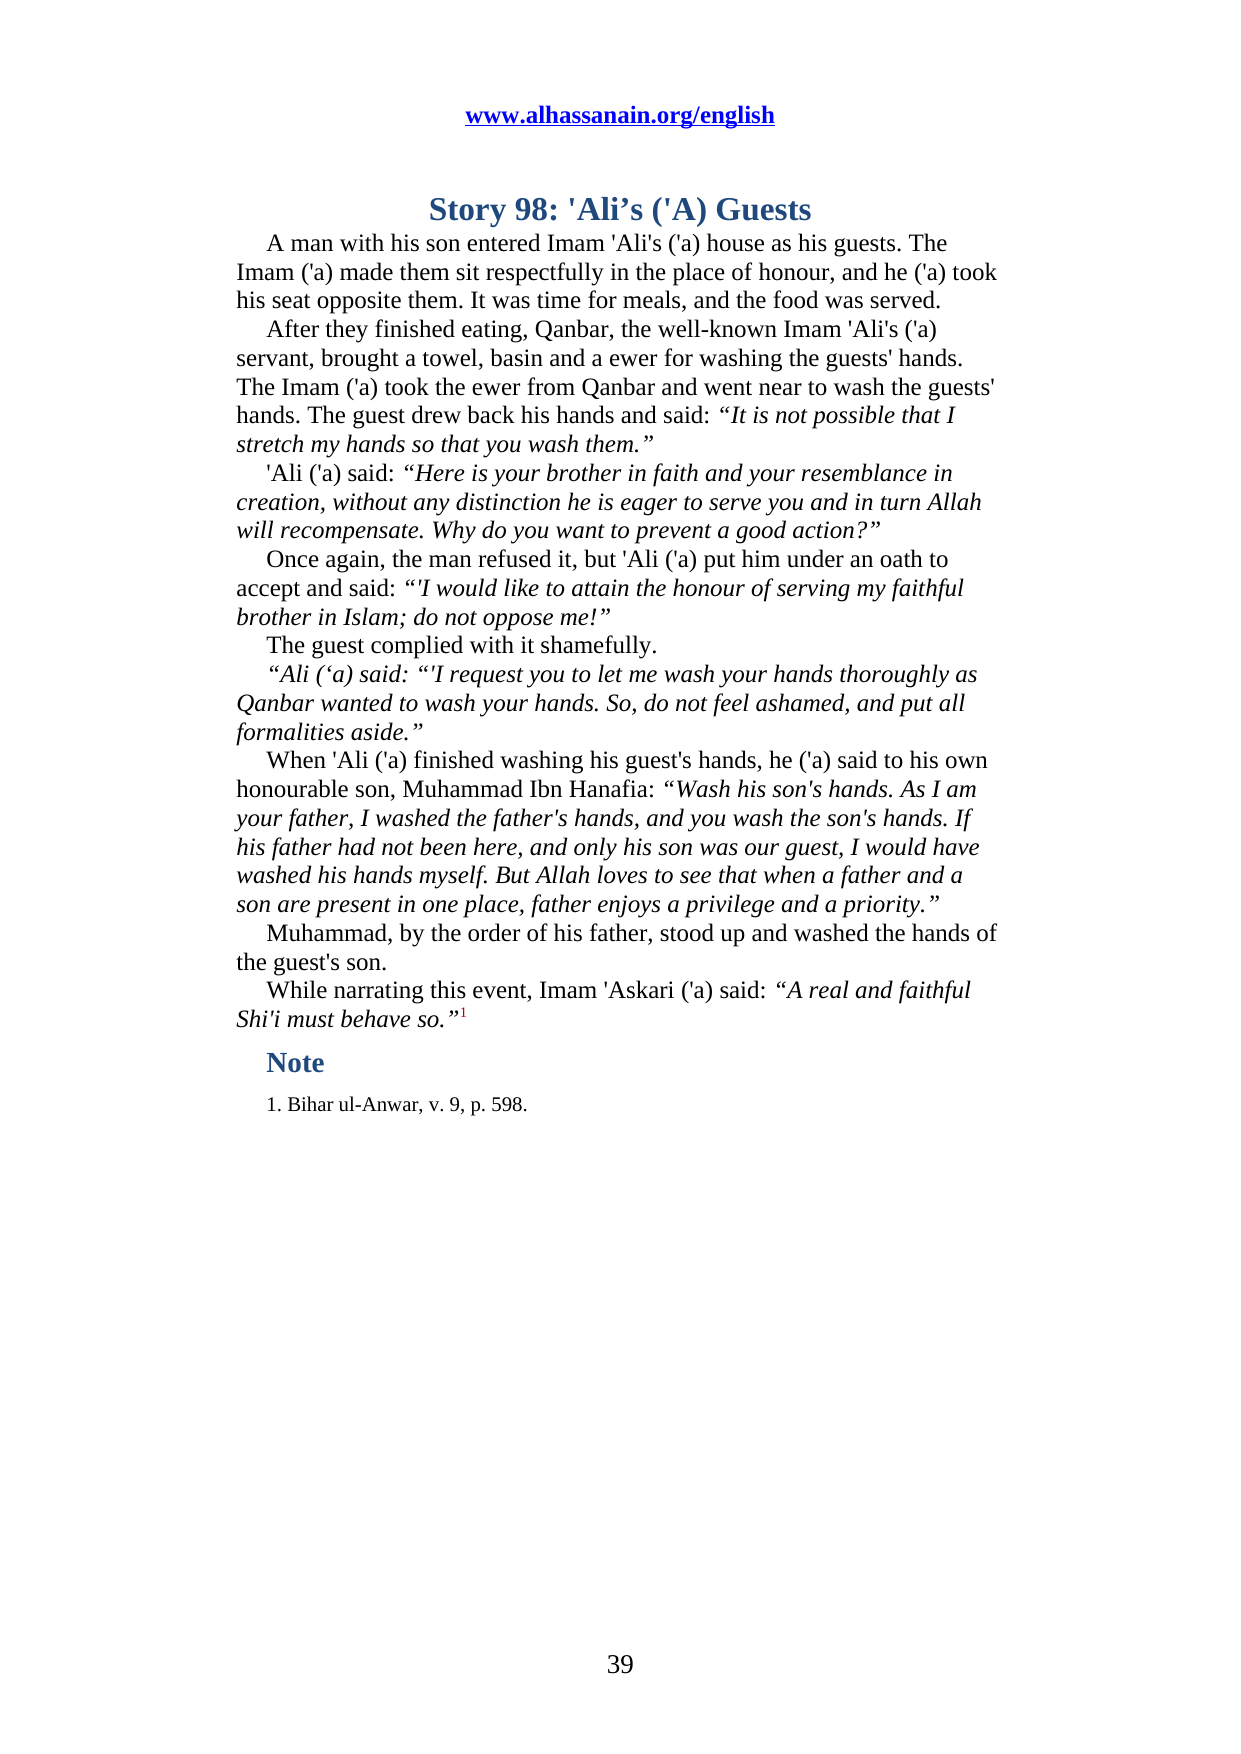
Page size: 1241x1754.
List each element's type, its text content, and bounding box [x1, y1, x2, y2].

text While narrating this event, Imam 'Askari ('a) said: “A real and faithful Shi'i must behave so.”1 [236, 976, 1004, 1033]
text When 'Ali ('a) finished washing his guest's hands, he ('a) said to his own honourable son, Muhammad Ibn Hanafia: “Wash his son's hands. As I am your father, I washed the father's hands, and you wash the son's hands. If his father had not been here, and only his son was our guest, I would have washed his hands myself. But Allah loves to see that when a father and a son are present in one place, father enjoys a privilege and a priority.” [236, 746, 1004, 918]
text 1. Bihar ul-Anwar, v. 9, p. 598. [236, 1092, 1004, 1116]
text After they finished eating, Qanbar, the well-known Imam 'Ali's ('a) servant, brought a towel, basin and a ewer for washing the guests' hands. The Imam ('a) took the ewer from Qanbar and went near to wash the guests' hands. The guest drew back his hands and said: “It is not possible that I stretch my hands so that you wash them.” [236, 314, 1004, 458]
text Once again, the man refused it, but 'Ali ('a) put him under an oath to accept and said: “'I would like to attain the honour of serving my faithful brother in Islam; do not oppose me!” [236, 544, 1004, 631]
text A man with his son entered Imam 'Ali's ('a) house as his guests. The Imam ('a) made them sit respectfully in the place of honour, and he ('a) took his seat opposite them. It was time for meals, and the food was served. [236, 228, 1004, 314]
text 'Ali ('a) said: “Here is your brother in faith and your resemblance in creation, without any distinction he is eager to serve you and in turn Allah will recompensate. Why do you want to prevent a good action?” [236, 458, 1004, 544]
text Muhammad, by the order of his father, stood up and washed the hands of the guest's son. [236, 918, 1004, 976]
text “Ali (‘a) said: “'I request you to let me wash your hands thoroughly as Qanbar wanted to wash your hands. So, do not feel ashamed, and put all formalities aside.” [236, 659, 1004, 746]
subtitle Note [236, 1046, 1004, 1079]
subtitle Story 98: 'Ali’s ('A) Guests [236, 190, 1004, 228]
text The guest complied with it shamefully. [236, 631, 1004, 659]
